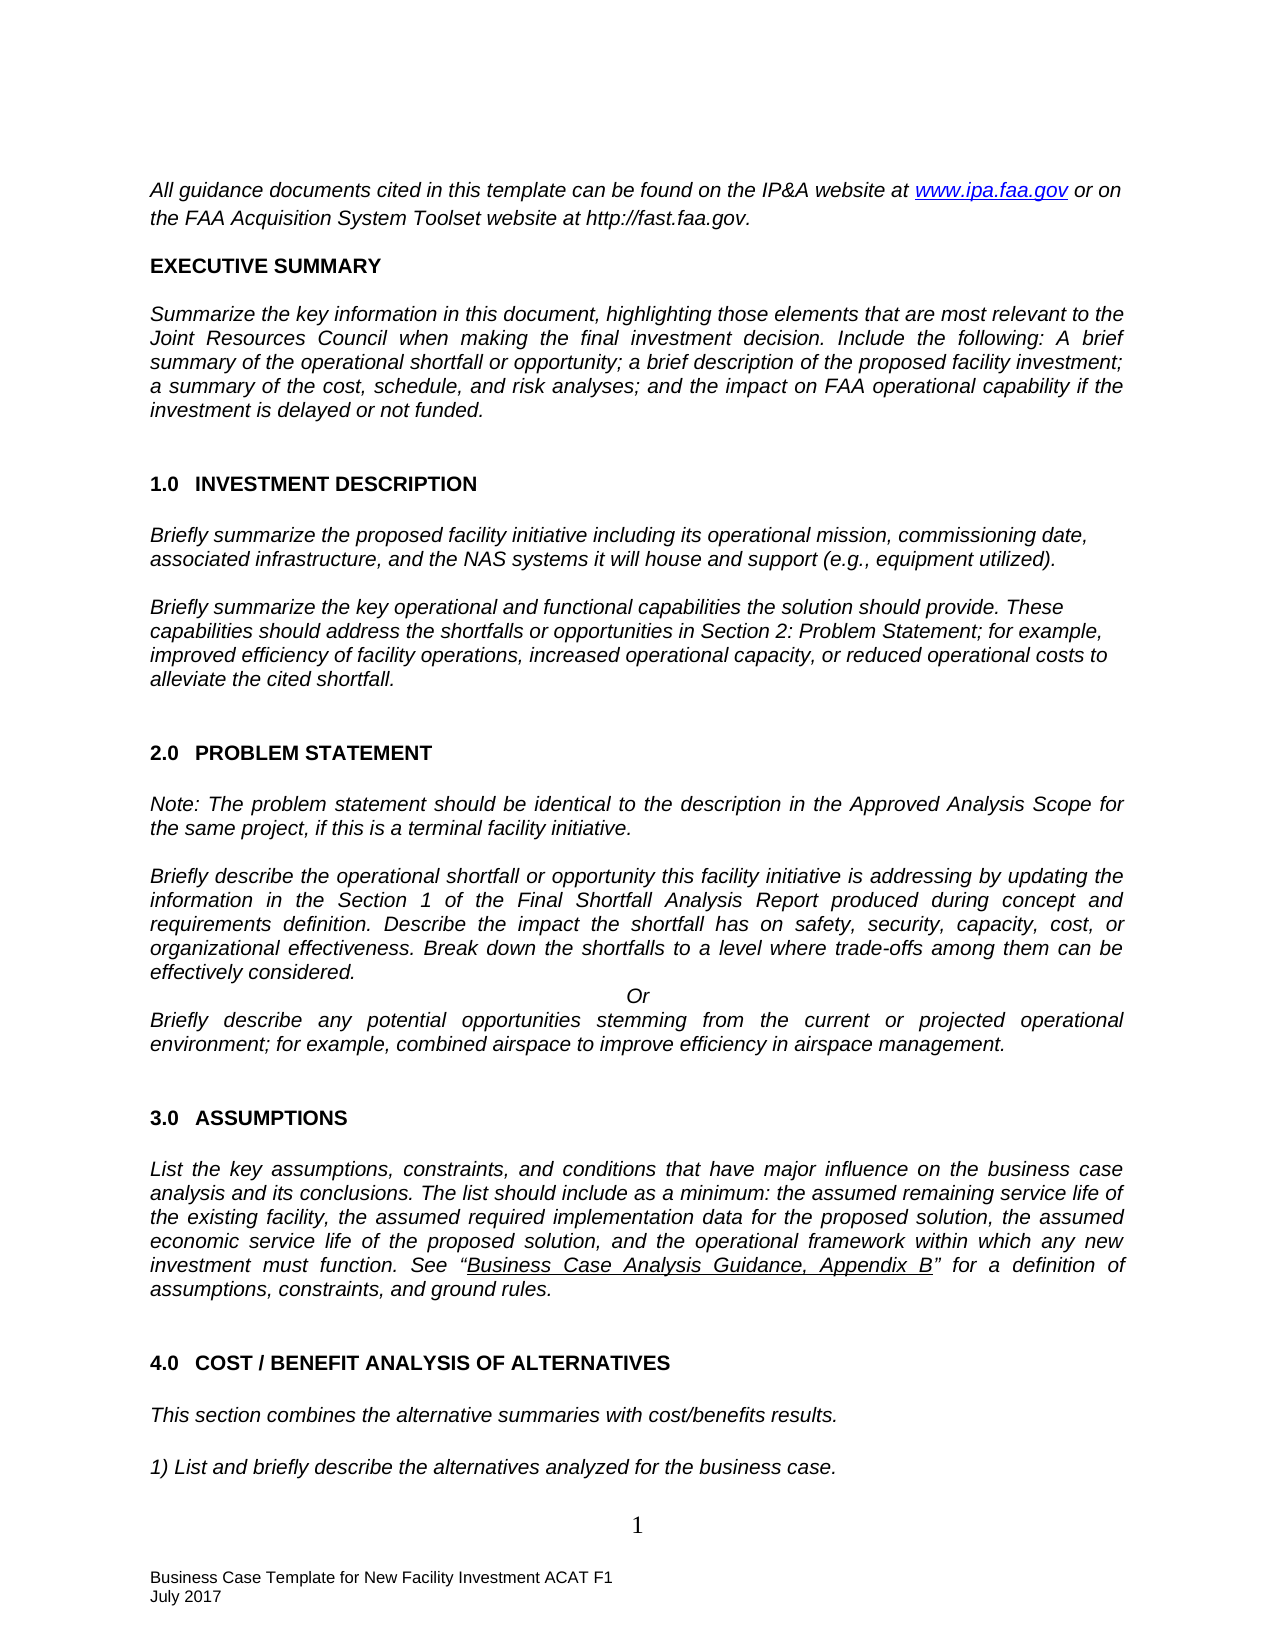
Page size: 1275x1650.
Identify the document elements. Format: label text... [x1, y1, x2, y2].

text Briefly summarize the proposed facility initiative including its operational mission, commissioning date, associated infrastructure, and the NAS systems it will house and support (e.g., equipment utilized). [150, 523, 1125, 571]
text Note: The problem statement should be identical to the description in the Approved Analysis Scope for the same project, if this is a terminal facility initiative. [150, 792, 1125, 840]
subtitle Assumptions [150, 1106, 1125, 1130]
text This section combines the alternative summaries with cost/benefits results. [150, 1402, 1125, 1426]
text List the key assumptions, constraints, and conditions that have major influence on the business case analysis and its conclusions. The list should include as a minimum: the assumed remaining service life of the existing facility, the assumed required implementation data for the proposed solution, the assumed economic service life of the proposed solution, and the operational framework within which any new investment must function. See “Business Case Analysis Guidance, Appendix B” for a definition of assumptions, constraints, and ground rules. [150, 1157, 1125, 1301]
subtitle Problem Statement [150, 741, 1125, 765]
subtitle COST / BENEFIT ANALYSIS OF Alternatives [150, 1351, 1125, 1375]
text EXECUTIVE SUMMARY [150, 254, 1125, 278]
text Briefly describe the operational shortfall or opportunity this facility initiative is addressing by updating the information in the Section 1 of the Final Shortfall Analysis Report produced during concept and requirements definition. Describe the impact the shortfall has on safety, security, capacity, cost, or organizational effectiveness. Break down the shortfalls to a level where trade-offs among them can be effectively considered. [150, 864, 1125, 984]
text Or [150, 984, 1125, 1008]
text Summarize the key information in this document, highlighting those elements that are most relevant to the Joint Resources Council when making the final investment decision. Include the following: A brief summary of the operational shortfall or opportunity; a brief description of the proposed facility investment; a summary of the cost, schedule, and risk analyses; and the impact on FAA operational capability if the investment is delayed or not funded. [150, 302, 1125, 422]
text 1) List and briefly describe the alternatives analyzed for the business case. [150, 1454, 1125, 1478]
text Briefly describe any potential opportunities stemming from the current or projected operational environment; for example, combined airspace to improve efficiency in airspace management. [150, 1008, 1125, 1056]
text All guidance documents cited in this template can be found on the IP&A website at www.ipa.faa.gov or on the FAA Acquisition System Toolset website at http://fast.faa.gov. [150, 178, 1125, 229]
subtitle INVESTMENT Description [150, 472, 1125, 496]
text Briefly summarize the key operational and functional capabilities the solution should provide. These capabilities should address the shortfalls or opportunities in Section 2: Problem Statement; for example, improved efficiency of facility operations, increased operational capacity, or reduced operational costs to alleviate the cited shortfall. [150, 595, 1125, 691]
